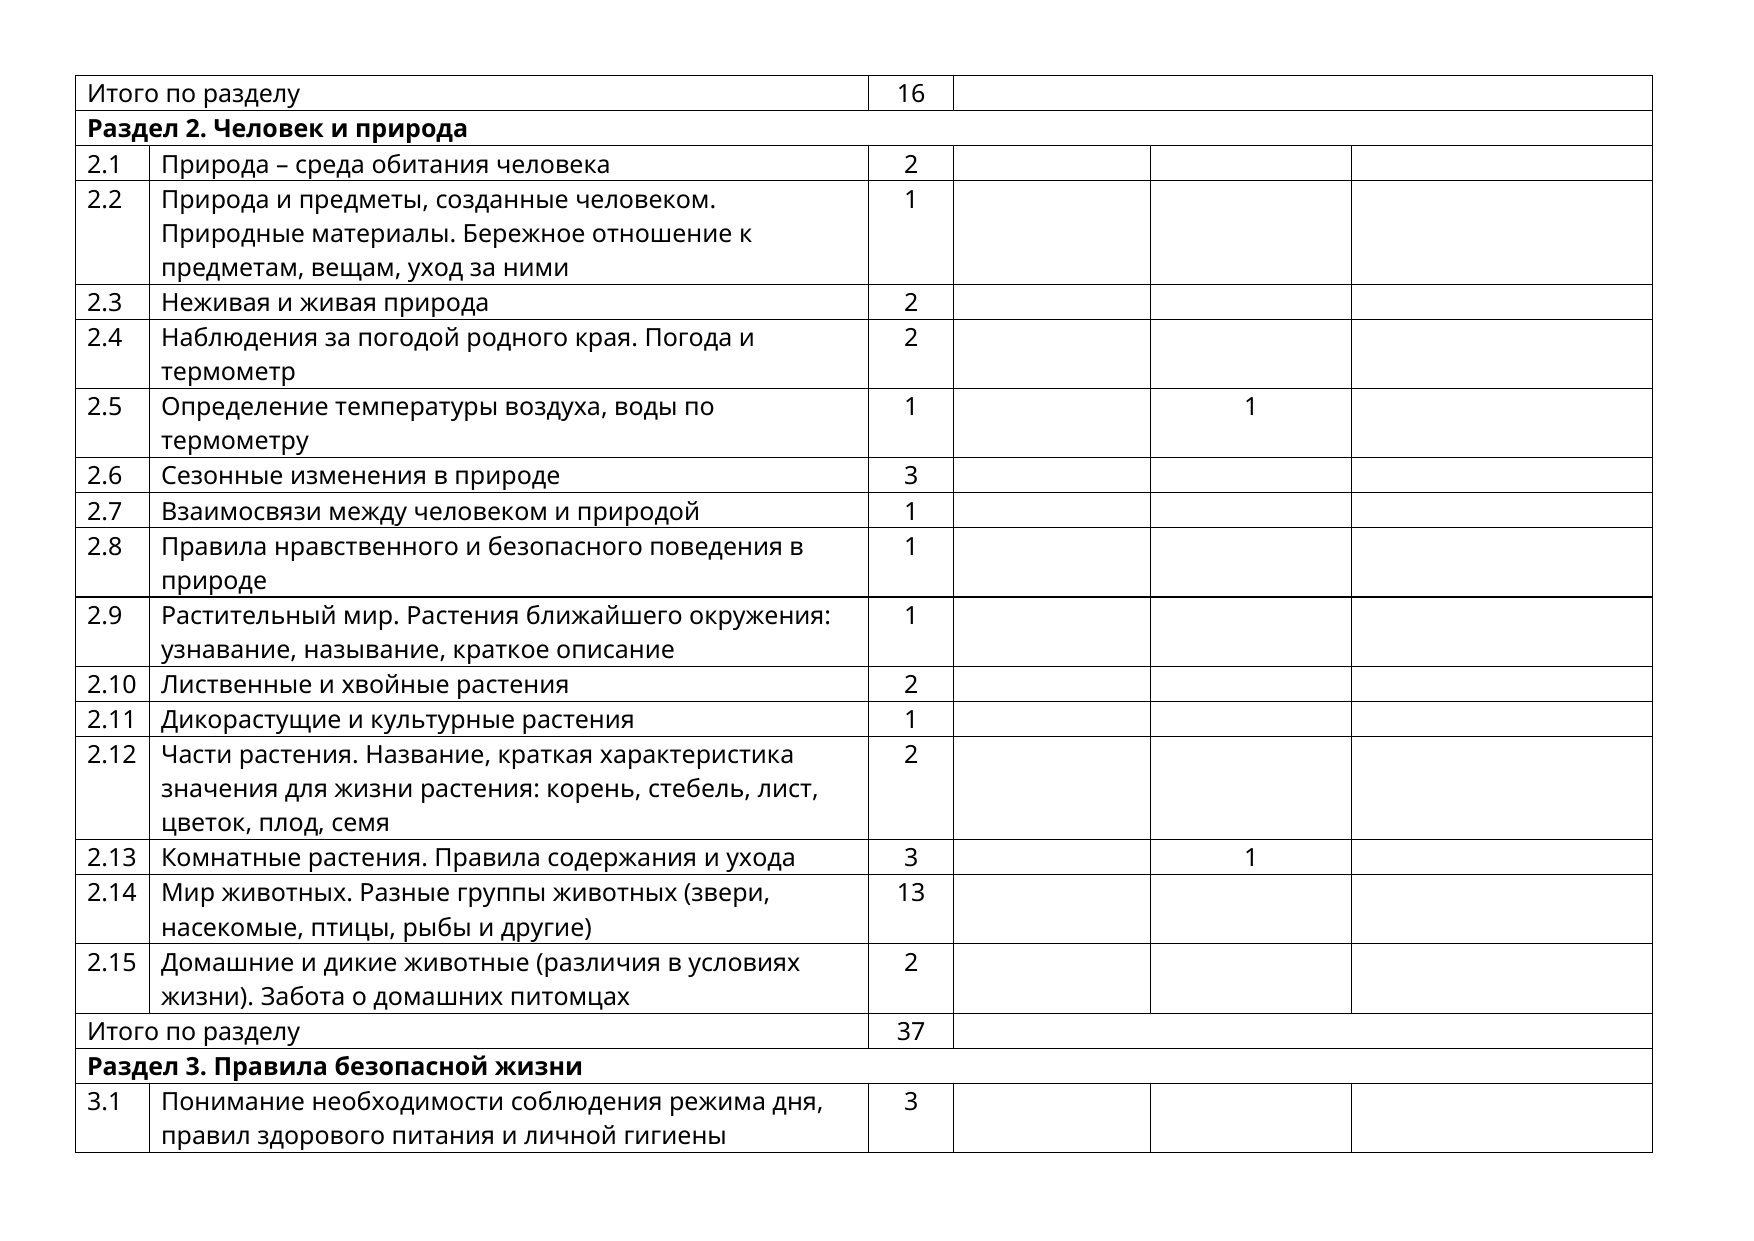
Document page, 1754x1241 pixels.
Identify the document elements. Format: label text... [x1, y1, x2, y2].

table_cell Взаимосвязи между человеком и природой [150, 493, 868, 527]
table_cell [1352, 737, 1652, 839]
table_cell 2.2 [76, 181, 149, 283]
table_cell [1352, 1084, 1652, 1152]
table_cell 1 [869, 528, 953, 596]
table_cell [954, 840, 1150, 874]
table_cell [1151, 944, 1351, 1012]
table_cell 2.3 [76, 285, 149, 319]
table_cell [1151, 737, 1351, 839]
table_cell [1352, 458, 1652, 492]
table_cell [1352, 528, 1652, 596]
table_cell [1151, 1084, 1351, 1152]
table_cell [1352, 840, 1652, 874]
table_cell 2.13 [76, 840, 149, 874]
table_cell 2.8 [76, 528, 149, 596]
table_cell [1352, 667, 1652, 701]
table_cell [954, 598, 1150, 666]
table_cell [954, 944, 1150, 1012]
table_cell 2.6 [76, 458, 149, 492]
table_cell 2.5 [76, 389, 149, 457]
table_cell [954, 146, 1150, 180]
table_cell 2 [869, 320, 953, 388]
table_cell 2 [869, 285, 953, 319]
table_cell [954, 181, 1150, 283]
table_cell [1352, 146, 1652, 180]
table_cell Растительный мир. Растения ближайшего окружения: узнавание, называние, краткое описание [150, 598, 868, 666]
table_cell Природа – среда обитания человека [150, 146, 868, 180]
table_cell 2 [869, 667, 953, 701]
table_cell 3 [869, 458, 953, 492]
table_cell [1352, 598, 1652, 666]
table_cell [954, 528, 1150, 596]
table_cell Понимание необходимости соблюдения режима дня, правил здорового питания и личной гигиены [150, 1084, 868, 1152]
table_cell 1 [869, 389, 953, 457]
table_cell 3 [869, 840, 953, 874]
table_cell Итого по разделу [76, 1014, 868, 1047]
table_cell Лиственные и хвойные растения [150, 667, 868, 701]
table_cell Сезонные изменения в природе [150, 458, 868, 492]
table_cell 16 [869, 76, 953, 110]
table_cell Дикорастущие и культурные растения [150, 702, 868, 736]
table_cell [954, 667, 1150, 701]
table_cell [1352, 702, 1652, 736]
table_cell 2 [869, 146, 953, 180]
table_cell Определение температуры воздуха, воды по термометру [150, 389, 868, 457]
table_cell 2.1 [76, 146, 149, 180]
table_cell 2.12 [76, 737, 149, 839]
table_cell Комнатные растения. Правила содержания и ухода [150, 840, 868, 874]
table_cell 2.4 [76, 320, 149, 388]
table_cell [954, 737, 1150, 839]
table_cell 13 [869, 875, 953, 943]
table_cell [1151, 598, 1351, 666]
table_cell 2.11 [76, 702, 149, 736]
table_cell Домашние и дикие животные (различия в условиях жизни). Забота о домашних питомцах [150, 944, 868, 1012]
table_cell 1 [869, 702, 953, 736]
table_cell [1151, 320, 1351, 388]
table_cell [1352, 181, 1652, 283]
table_cell [954, 458, 1150, 492]
table_cell [1151, 528, 1351, 596]
table_cell [1151, 667, 1351, 701]
table_cell [1352, 493, 1652, 527]
table_cell [1151, 285, 1351, 319]
table_cell [1352, 389, 1652, 457]
table_cell [1151, 146, 1351, 180]
table_cell Раздел 3. Правила безопасной жизни [76, 1049, 1652, 1083]
table_cell [954, 320, 1150, 388]
table_cell [1151, 181, 1351, 283]
table_cell [954, 285, 1150, 319]
table_cell Раздел 2. Человек и природа [76, 111, 1652, 145]
table_cell Мир животных. Разные группы животных (звери, насекомые, птицы, рыбы и другие) [150, 875, 868, 943]
table_cell [1352, 320, 1652, 388]
table_cell 2.10 [76, 667, 149, 701]
table_cell 1 [869, 493, 953, 527]
table_cell 2 [869, 737, 953, 839]
table_cell [954, 389, 1150, 457]
table_cell 2.15 [76, 944, 149, 1012]
table_cell 37 [869, 1014, 953, 1047]
table_cell [1151, 875, 1351, 943]
table_cell 1 [869, 181, 953, 283]
table_cell [954, 875, 1150, 943]
table_cell Природа и предметы, созданные человеком. Природные материалы. Бережное отношение к предметам, вещам, уход за ними [150, 181, 868, 283]
table_cell [1151, 493, 1351, 527]
table_cell 1 [1151, 840, 1351, 874]
table_cell Части растения. Название, краткая характеристика значения для жизни растения: корень, стебель, лист, цветок, плод, семя [150, 737, 868, 839]
table_cell 2.9 [76, 598, 149, 666]
table_cell [954, 1084, 1150, 1152]
table_cell [954, 702, 1150, 736]
table_cell 3 [869, 1084, 953, 1152]
table_cell [1352, 285, 1652, 319]
table_cell Итого по разделу [76, 76, 868, 110]
table_cell [1151, 702, 1351, 736]
table_cell 2 [869, 944, 953, 1012]
table_cell Правила нравственного и безопасного поведения в природе [150, 528, 868, 596]
table_cell 2.14 [76, 875, 149, 943]
table_cell 3.1 [76, 1084, 149, 1152]
table_cell 2.7 [76, 493, 149, 527]
table_cell [954, 493, 1150, 527]
table_cell [1352, 944, 1652, 1012]
table_cell [954, 76, 1652, 110]
table_cell [1151, 458, 1351, 492]
table_cell [1352, 875, 1652, 943]
table_cell Неживая и живая природа [150, 285, 868, 319]
table_cell [954, 1014, 1652, 1047]
table_cell Наблюдения за погодой родного края. Погода и термометр [150, 320, 868, 388]
table_cell 1 [1151, 389, 1351, 457]
table_cell 1 [869, 598, 953, 666]
